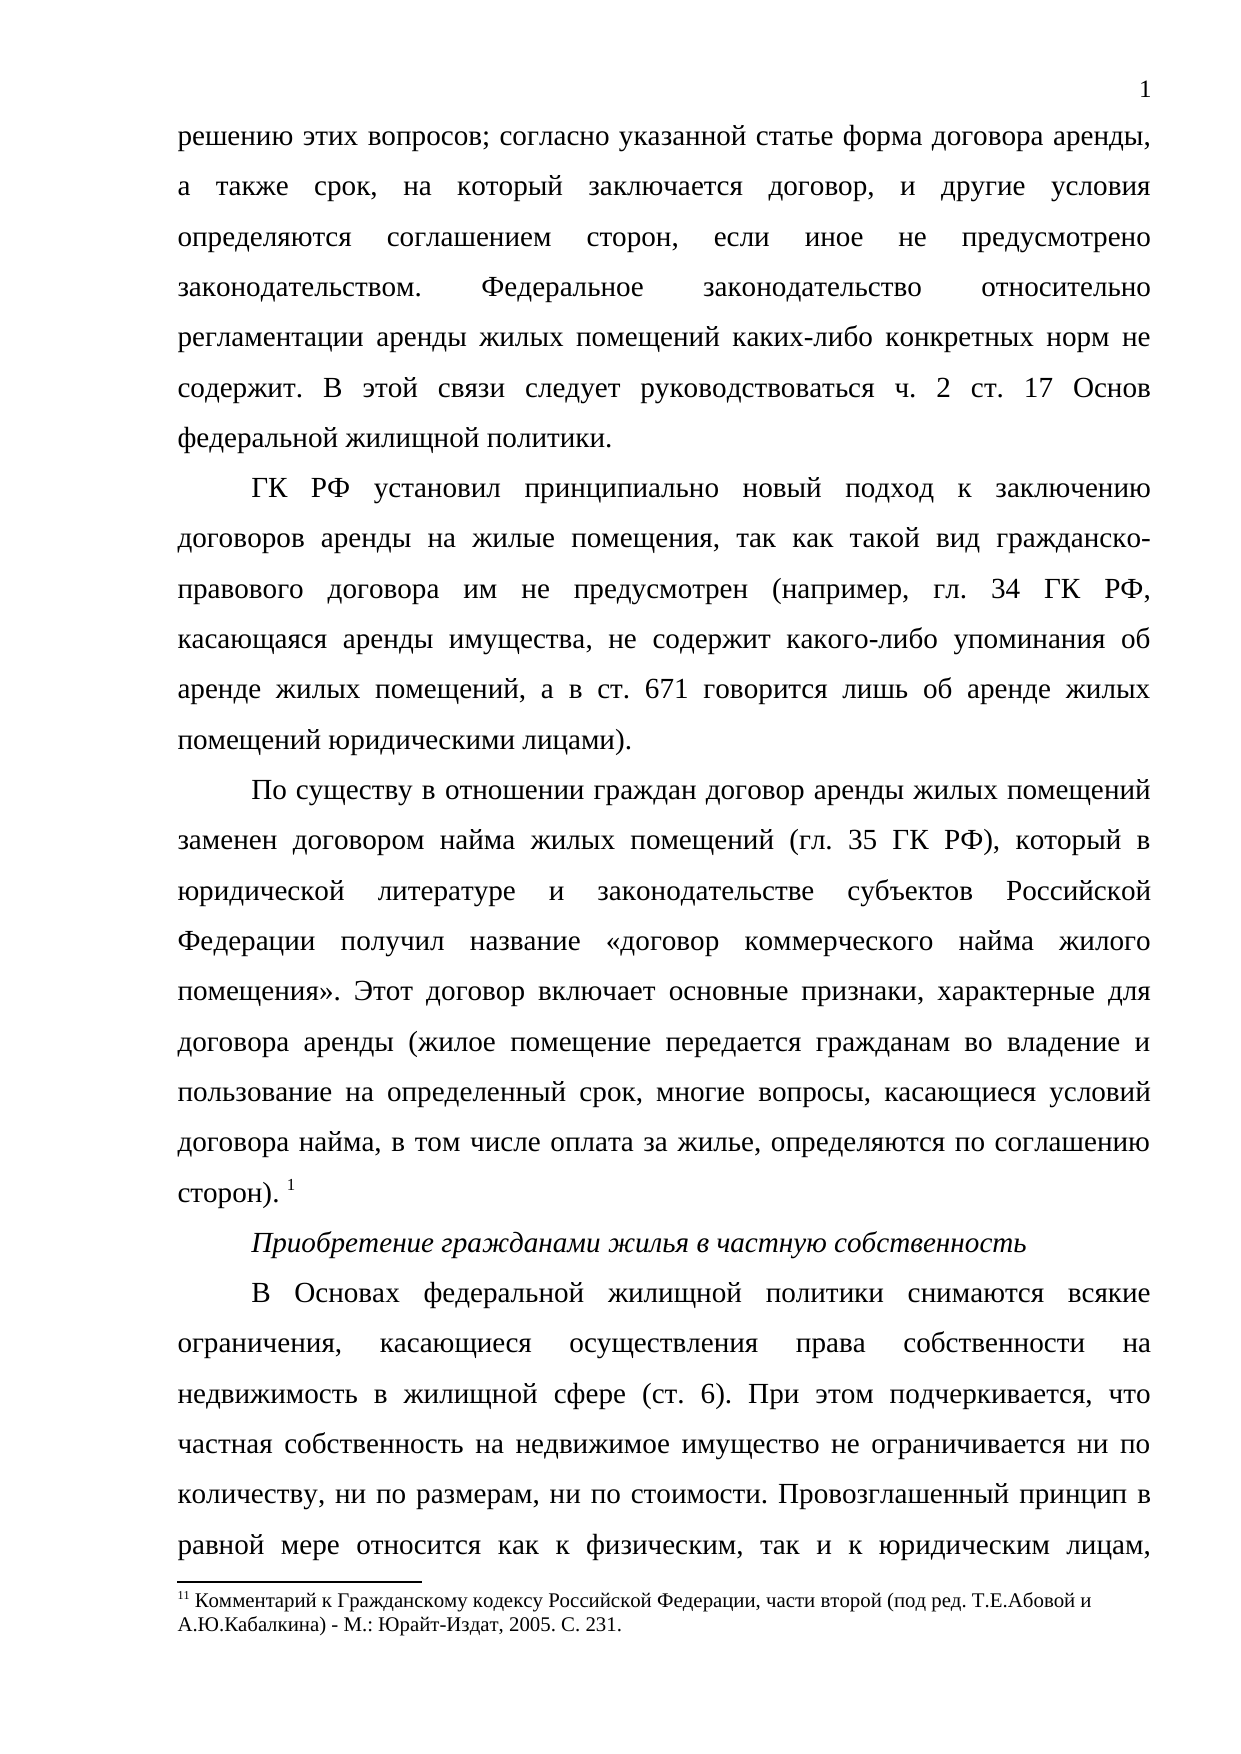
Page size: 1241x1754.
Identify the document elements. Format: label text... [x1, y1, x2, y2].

text ГК РФ установил принципиально новый подход к заключению договоров аренды на жилые помещения, так как такой вид гражданско-правового договора им не предусмотрен (например, гл. 34 ГК РФ, касающаяся аренды имущества, не содержит какого-либо упоминания об аренде жилых помещений, а в ст. 671 говорится лишь об аренде жилых помещений юридическими лицами). [177, 470, 1152, 755]
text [177, 118, 1152, 453]
text По существу в отношении граждан договор аренды жилых помещений заменен договором найма жилых помещений (гл. 35 ГК РФ), который в юридической литературе и законодательстве субъектов Российской Федерации получил название «договор коммерческого найма жилого помещения». Этот договор включает основные признаки, характерные для договора аренды (жилое помещение передается гражданам во владение и пользование на определенный срок, многие вопросы, касающиеся условий договора найма, в том числе оплата за жилье, определяются по соглашению сторон). 1 [177, 772, 1152, 1208]
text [177, 1275, 1152, 1560]
text Приобретение гражданами жилья в частную собственность [177, 1225, 1152, 1258]
